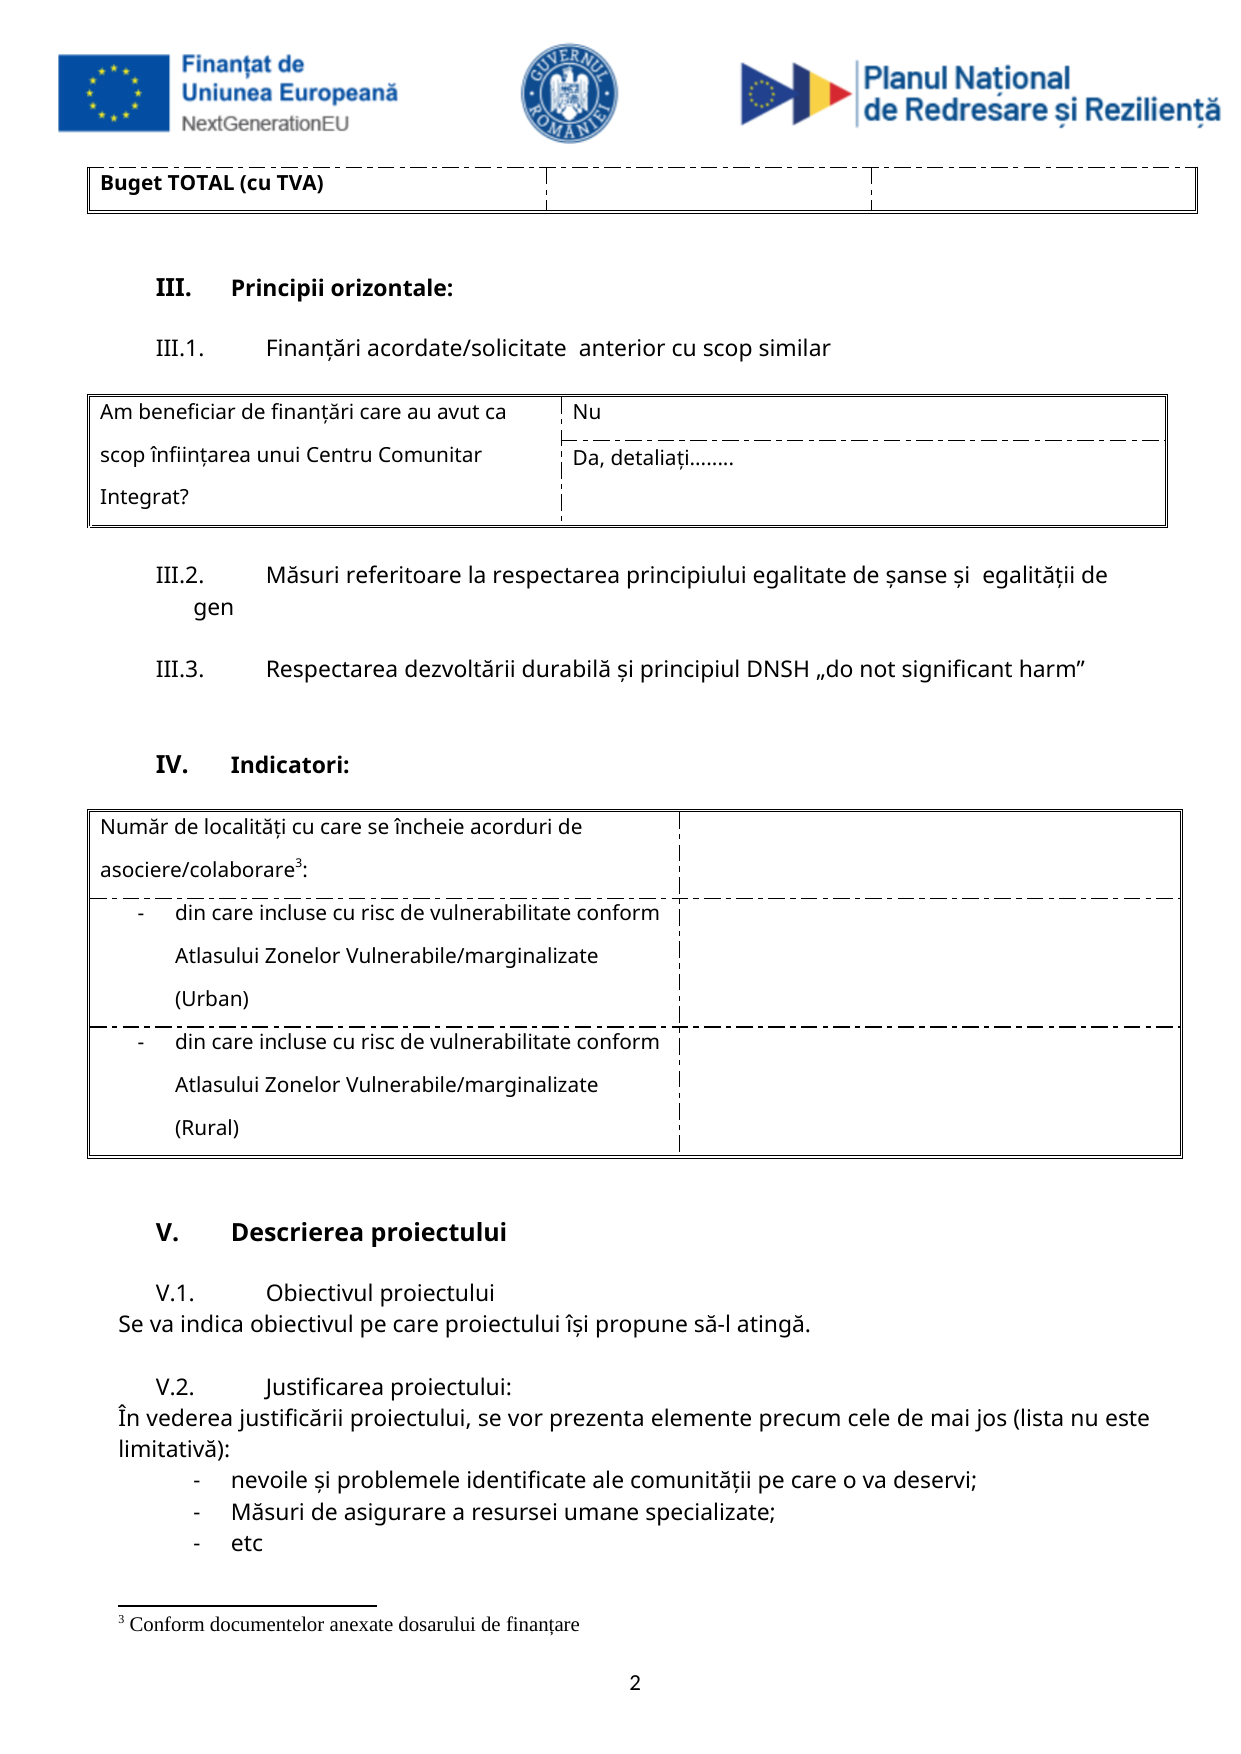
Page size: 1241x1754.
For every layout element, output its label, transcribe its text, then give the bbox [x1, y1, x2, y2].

table_cell [679, 1026, 1180, 1155]
table_header Număr de localități cu care se încheie acorduri de asociere/colaborare: [90, 812, 679, 897]
list Principii orizontale: [156, 269, 1152, 303]
list Justificarea proiectului: [156, 1370, 1152, 1402]
table_header [679, 812, 1180, 897]
text În vederea justificării proiectului, se vor prezenta elemente precum cele de mai jos (lista nu este limitativă): [118, 1402, 1152, 1464]
list Respectarea dezvoltării durabilă și principiul DNSH „do not significant harm” [156, 653, 1152, 684]
table_header Nu [561, 397, 1165, 440]
table_cell Buget TOTAL (cu TVA) [90, 167, 546, 210]
list Finanțări acordate/solicitate anterior cu scop similar [156, 332, 1152, 363]
list etc [193, 1527, 1152, 1558]
list Descrierea proiectului [156, 1214, 1152, 1249]
text Se va indica obiectivul pe care proiectului își propune să-l atingă. [118, 1308, 1152, 1339]
table_cell [679, 898, 1180, 1026]
list Indicatori: [156, 747, 1152, 781]
list Obiectivul proiectului [156, 1277, 1152, 1308]
list nevoile și problemele identificate ale comunității pe care o va deservi; [193, 1464, 1152, 1495]
table_cell [871, 167, 1195, 210]
table_cell [546, 167, 871, 210]
table_cell din care incluse cu risc de vulnerabilitate conform Atlasului Zonelor Vulnerabile/marginalizate (Urban) [90, 898, 679, 1026]
list Măsuri referitoare la respectarea principiului egalitate de șanse și egalității de gen [156, 559, 1152, 622]
table_cell Da, detaliați........ [561, 440, 1165, 525]
table_cell din care incluse cu risc de vulnerabilitate conform Atlasului Zonelor Vulnerabile/marginalizate (Rural) [90, 1026, 679, 1155]
list Măsuri de asigurare a resursei umane specializate; [193, 1495, 1152, 1527]
picture [0, 22, 1228, 167]
table_header Am beneficiar de finanțări care au avut ca scop înființarea unui Centru Comunitar Integrat? [90, 397, 561, 525]
